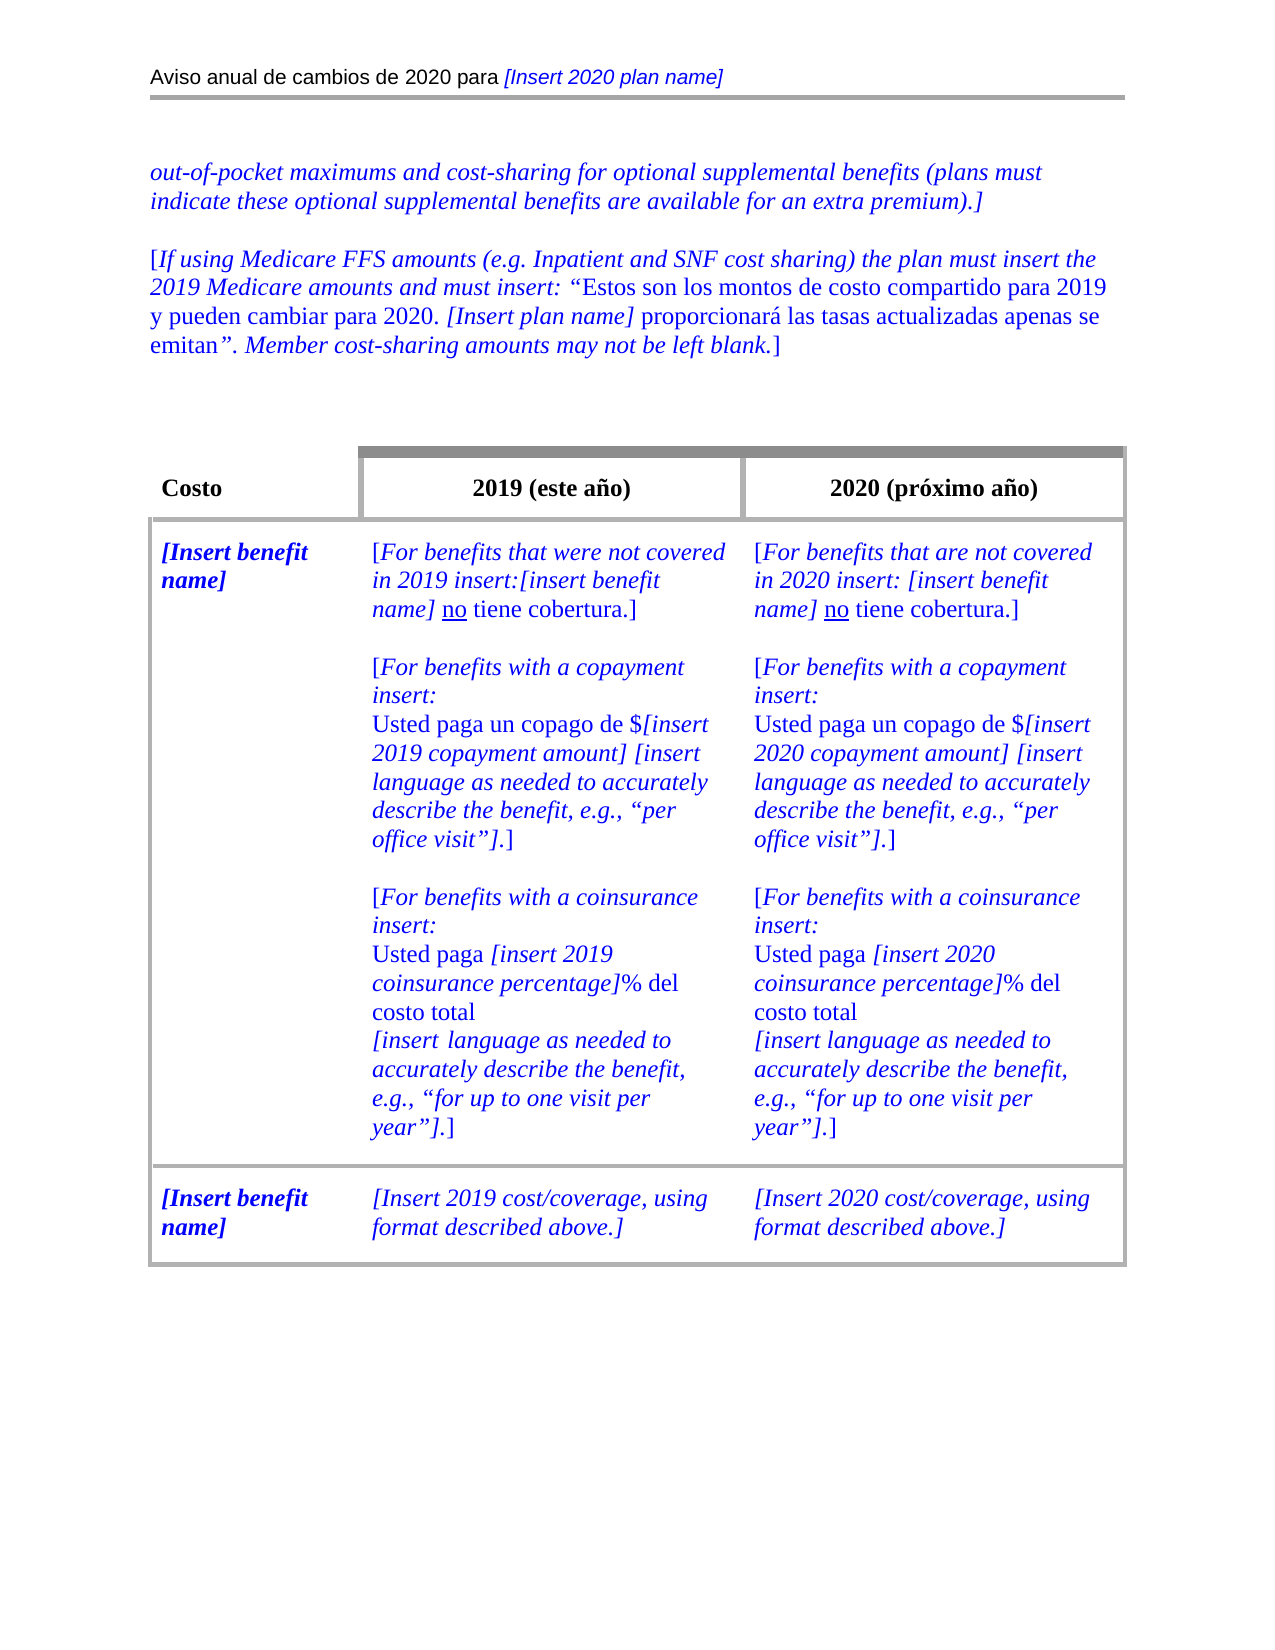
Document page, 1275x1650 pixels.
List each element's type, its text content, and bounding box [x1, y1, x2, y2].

table_header Costo [150, 446, 358, 517]
table_cell [Insert benefit name] [152, 518, 361, 1164]
table_cell [Insert 2020 cost/coverage, using format described above.] [743, 1168, 1123, 1262]
table_cell [Insert benefit name] [152, 1165, 361, 1262]
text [150, 157, 1125, 214]
table_header 2019 (este año) [364, 458, 740, 517]
table_header 2020 (próximo año) [746, 458, 1123, 517]
table_cell [Insert 2019 cost/coverage, using format described above.] [361, 1168, 743, 1262]
text [If using Medicare FFS amounts (e.g. Inpatient and SNF cost sharing) the plan must insert the 2019 Medicare amounts and must insert: “Estos son los montos de costo compartido para 2019 y pueden cambiar para 2020. [Insert plan name] proporcionará las tasas actualizadas apenas se emitan”. Member cost-sharing amounts may not be left blank.] [150, 244, 1125, 359]
table_cell [For benefits that were not covered in 2019 insert:[insert benefit name] no tiene cobertura.] [For benefits with a copayment insert: Usted paga un copago de $[insert 2019 copayment amount] [insert language as needed to accurately describe the benefit, e.g., “per office visit”].] [For benefits with a coinsurance insert: Usted paga [insert 2019 coinsurance percentage]% del costo total [insert language as needed to accurately describe the benefit, e.g., “for up to one visit per year”].] [361, 522, 743, 1164]
table_cell [For benefits that are not covered in 2020 insert: [insert benefit name] no tiene cobertura.] [For benefits with a copayment insert: Usted paga un copago de $[insert 2020 copayment amount] [insert language as needed to accurately describe the benefit, e.g., “per office visit”].] [For benefits with a coinsurance insert: Usted paga [insert 2020 coinsurance percentage]% del costo total [insert language as needed to accurately describe the benefit, e.g., “for up to one visit per year”].] [743, 522, 1123, 1164]
